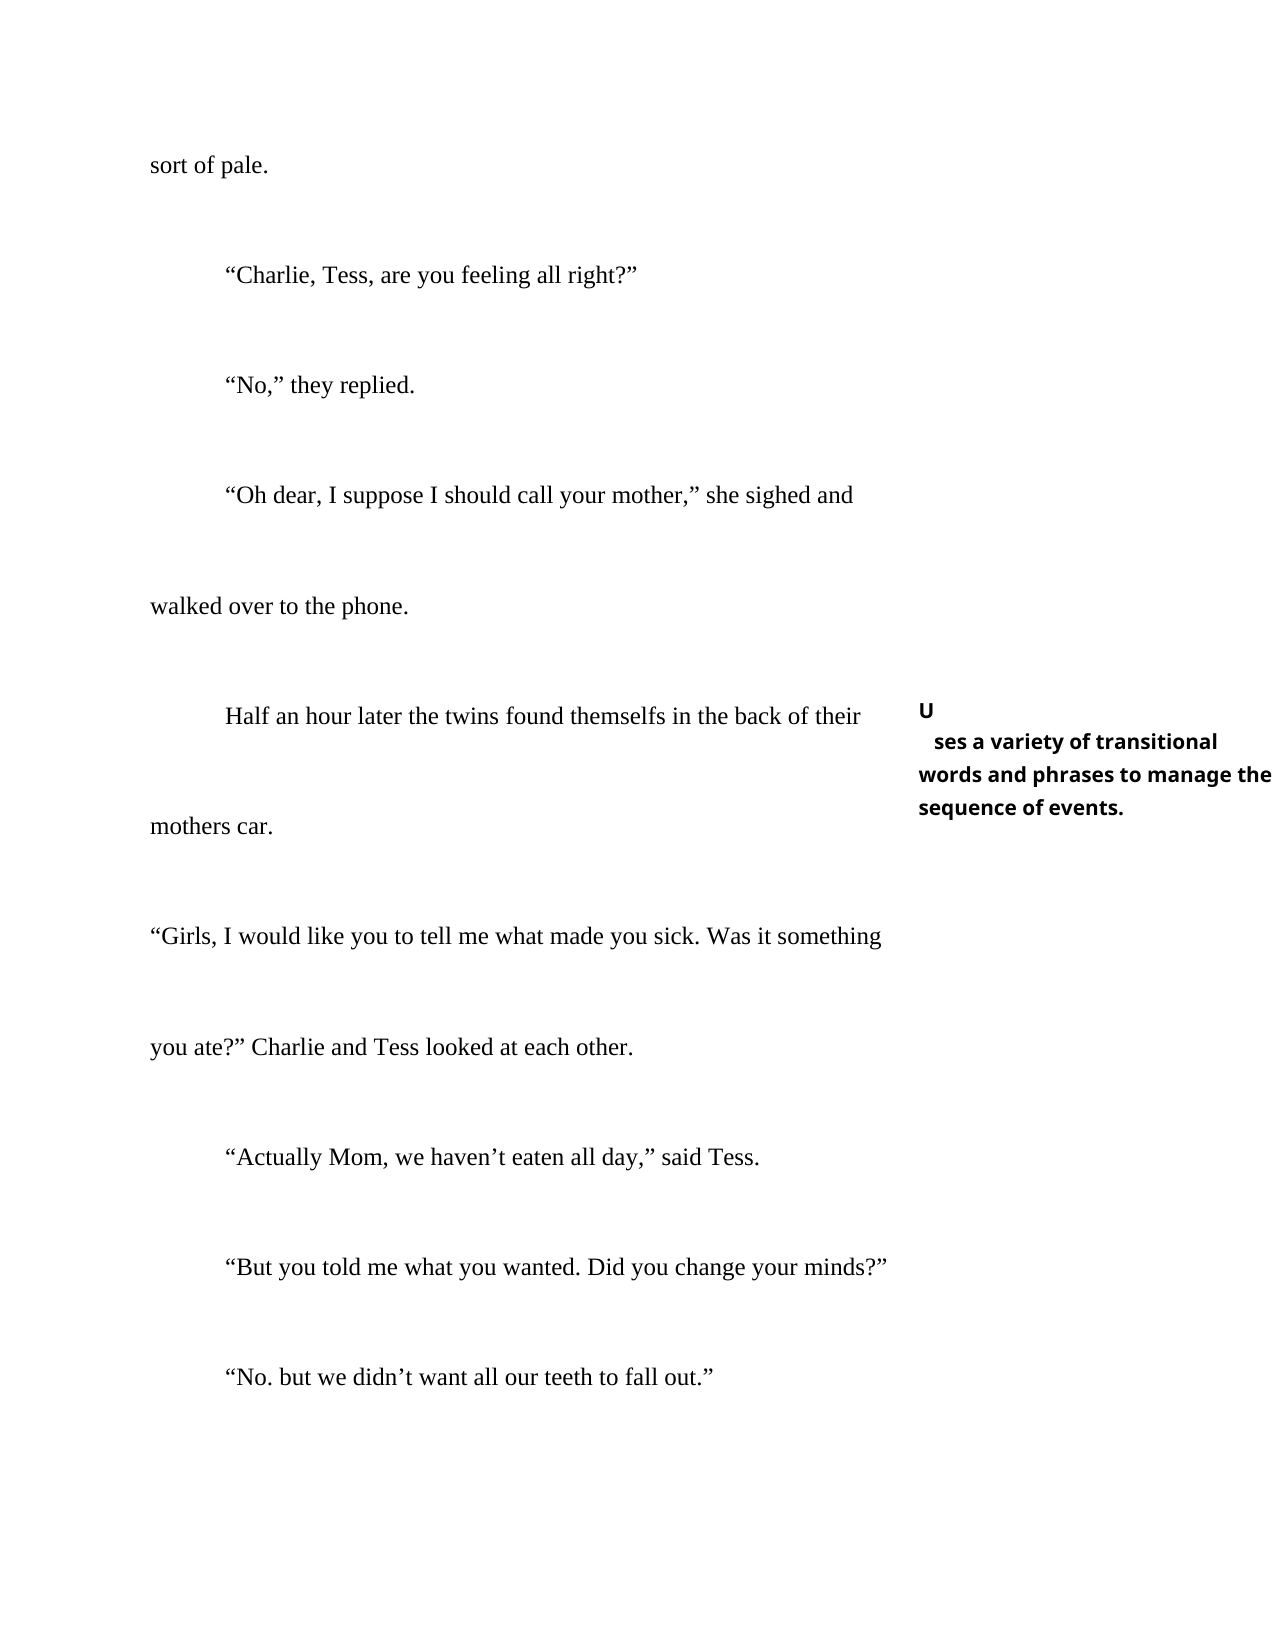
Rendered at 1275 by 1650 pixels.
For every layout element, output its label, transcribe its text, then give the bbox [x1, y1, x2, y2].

text “Girls, I would like you to tell me what made you sick. Was it something you ate?” Charlie and Tess looked at each other. [150, 921, 909, 1087]
text “Actually Mom, we haven’t eaten all day,” said Tess. [150, 1142, 909, 1197]
text “Oh dear, I suppose I should call your mother,” she sighed and walked over to the phone. [150, 481, 909, 646]
text “Charlie, Tess, are you feeling all right?” [150, 260, 909, 315]
text “But you told me what you wanted. Did you change your minds?” [150, 1252, 909, 1307]
text “No. but we didn’t want all our teeth to fall out.” [150, 1362, 909, 1417]
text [150, 150, 909, 205]
text “No,” they replied. [150, 370, 909, 426]
text Half an hour later the twins found themselfs in the back of their mothers car. [150, 701, 909, 866]
